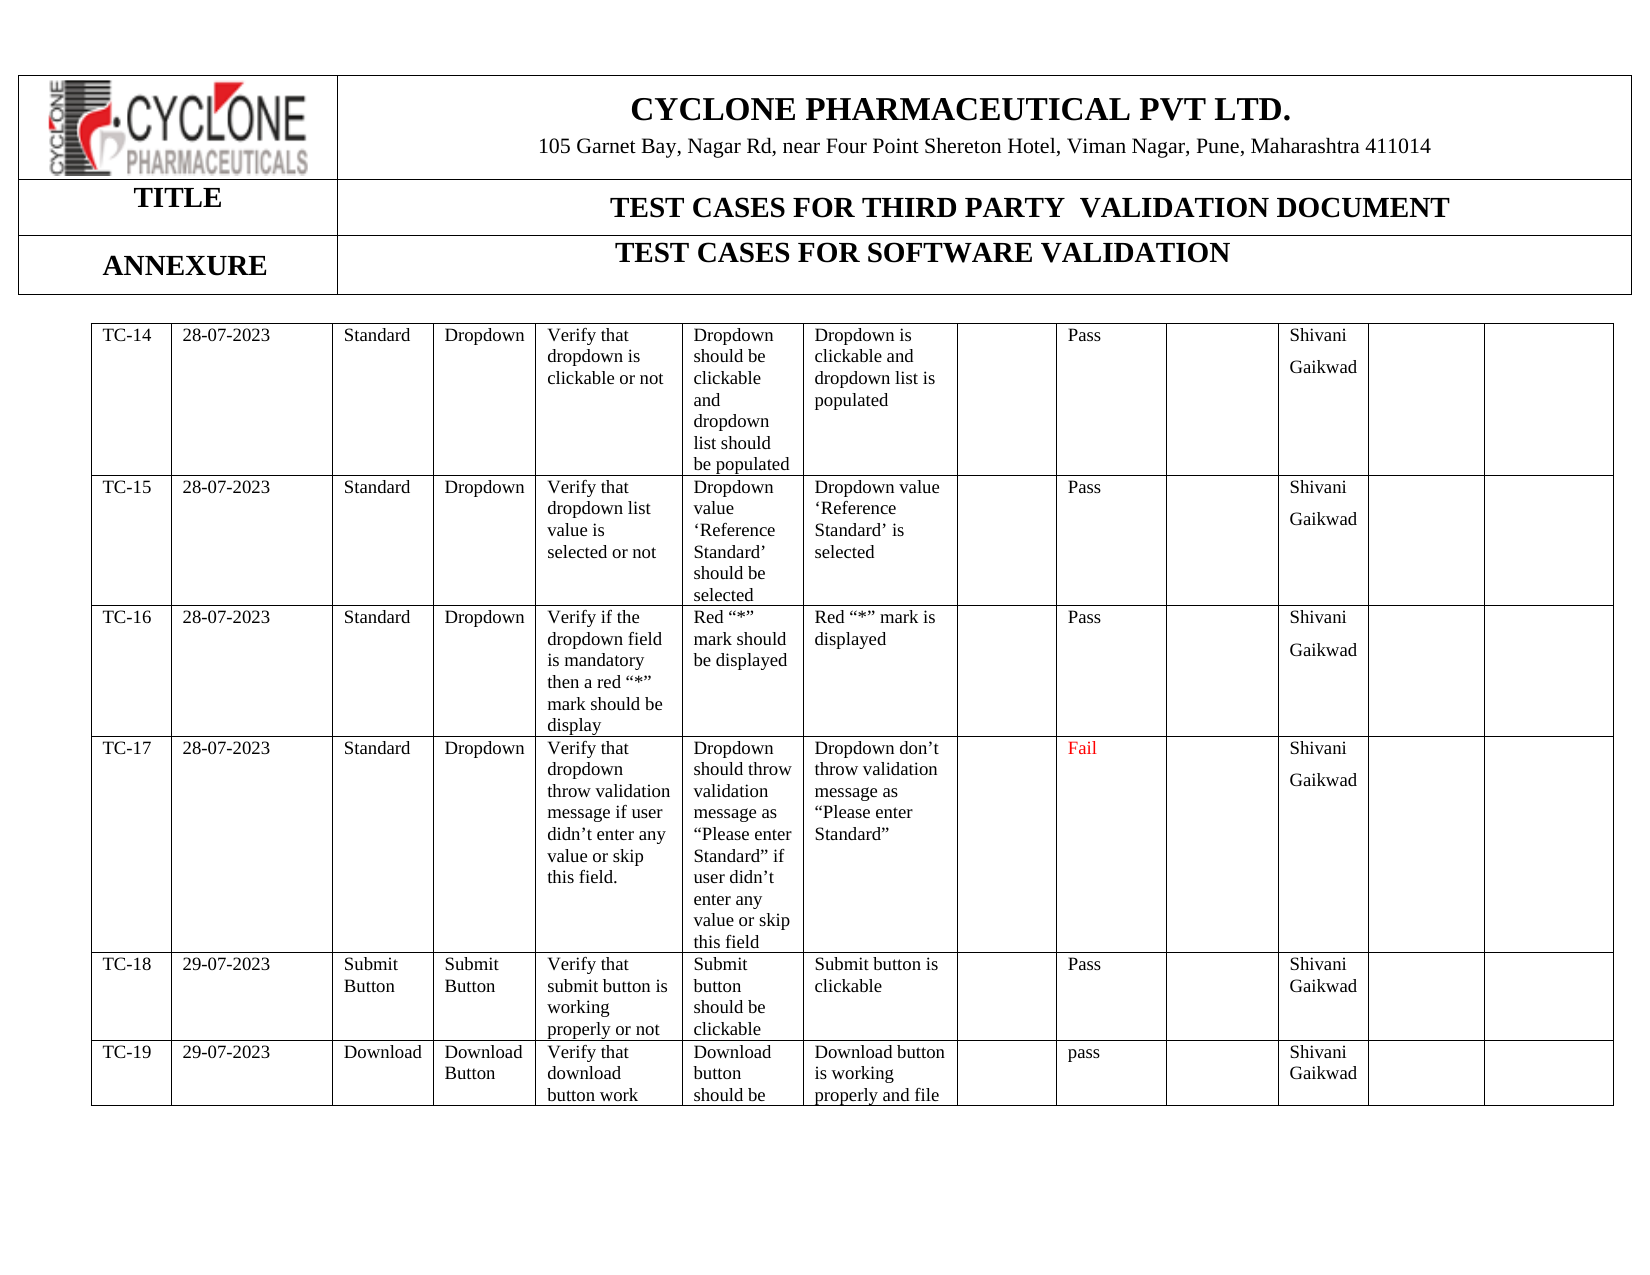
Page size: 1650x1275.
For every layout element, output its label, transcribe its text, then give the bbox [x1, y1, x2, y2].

table_cell Standard [333, 606, 433, 736]
table_cell Shivani Gaikwad [1279, 476, 1368, 605]
table_cell Download button should be clickable and file should get open in new window [683, 1041, 803, 1105]
table_cell Verify that dropdown is clickable or not [536, 324, 682, 475]
picture [48, 80, 308, 176]
table_cell [958, 1041, 1056, 1105]
table_cell [1369, 953, 1484, 1039]
table_cell Dropdown don’t throw validation message as “Please enter Standard” [804, 737, 957, 952]
table_cell Shivani Gaikwad [1279, 737, 1368, 952]
table_cell Dropdown [434, 606, 535, 736]
table_cell [1167, 953, 1278, 1039]
table_cell [1369, 737, 1484, 952]
table_cell Verify that dropdown list value is selected or not [536, 476, 682, 605]
table_cell TC-19 [92, 1041, 171, 1105]
table_cell Pass [1057, 606, 1166, 736]
table_cell Dropdown value ‘Reference Standard’ should be selected [683, 476, 803, 605]
table_cell Verify that dropdown throw validation message if user didn’t enter any value or skip this field. [536, 737, 682, 952]
table_cell [958, 324, 1056, 475]
table_cell [1167, 324, 1278, 475]
table_cell TC-16 [92, 606, 171, 736]
table_cell [958, 476, 1056, 605]
table_cell [1167, 476, 1278, 605]
table_cell Standard [333, 324, 433, 475]
table_cell Submit Button [434, 953, 535, 1039]
table_cell 28-07-2023 [172, 324, 332, 475]
table_cell Dropdown should throw validation message as “Please enter Standard” if user didn’t enter any value or skip this field [683, 737, 803, 952]
table_cell Shivani Gaikwad [1279, 324, 1368, 475]
table_cell Dropdown value ‘Reference Standard’ is selected [804, 476, 957, 605]
table_cell Red “*” mark is displayed [804, 606, 957, 736]
table_cell Pass [1057, 953, 1166, 1039]
table_cell Standard [333, 476, 433, 605]
table_cell [1485, 953, 1613, 1039]
table_cell 28-07-2023 [172, 476, 332, 605]
table_cell TC-17 [92, 737, 171, 952]
table_cell [958, 953, 1056, 1039]
table_cell [1167, 737, 1278, 952]
table_cell Dropdown is clickable and dropdown list is populated [804, 324, 957, 475]
table_cell [1485, 324, 1613, 475]
table_cell Red “*” mark should be displayed [683, 606, 803, 736]
table_cell Download button is working properly and file is opened [804, 1041, 957, 1105]
table_cell Submit button is clickable [804, 953, 957, 1039]
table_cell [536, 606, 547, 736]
table_cell Shivani Gaikwad [1279, 953, 1368, 1039]
table_cell Shivani Gaikwad [1279, 606, 1368, 736]
table_cell [958, 737, 1056, 952]
table_cell Download [333, 1041, 433, 1105]
table_cell Dropdown should be clickable and dropdown list should be populated [683, 324, 803, 475]
table_cell [1485, 737, 1613, 952]
table_cell [1167, 606, 1278, 736]
table_cell [1369, 1041, 1484, 1105]
table_cell 29-07-2023 [172, 953, 332, 1039]
table_cell [1369, 606, 1484, 736]
table_cell TC-14 [92, 324, 171, 475]
table_cell [1485, 476, 1613, 605]
table_cell 28-07-2023 [172, 737, 332, 952]
table_cell Shivani Gaikwad [1279, 1041, 1368, 1105]
table_cell Verify that download button work properly or not [536, 1041, 682, 1105]
table_cell Standard [333, 737, 433, 952]
table_cell Verify that submit button is working properly or not [536, 953, 682, 1039]
table_cell [1369, 476, 1484, 605]
table_cell TC-18 [92, 953, 171, 1039]
table_cell [1485, 1041, 1613, 1105]
table_cell [1167, 1041, 1278, 1105]
table_cell Submit Button [333, 953, 433, 1039]
table_cell Pass [1057, 324, 1166, 475]
table_cell Dropdown [434, 737, 535, 952]
table_cell 29-07-2023 [172, 1041, 332, 1105]
table_cell [1485, 606, 1613, 736]
table_cell Dropdown [434, 324, 535, 475]
table_cell [1369, 324, 1484, 475]
table_cell Pass [1057, 476, 1166, 605]
table_cell Submit button should be clickable [683, 953, 803, 1039]
table_cell Fail [1057, 737, 1166, 952]
table_cell 28-07-2023 [172, 606, 332, 736]
table_cell Dropdown [434, 476, 535, 605]
table_cell Download Button [434, 1041, 535, 1105]
table_cell pass [1057, 1041, 1166, 1105]
table_cell TC-15 [92, 476, 171, 605]
table_cell Verify if the dropdown field is mandatory then a red “*” mark should be display [601, 606, 682, 736]
table_cell [958, 606, 1056, 736]
